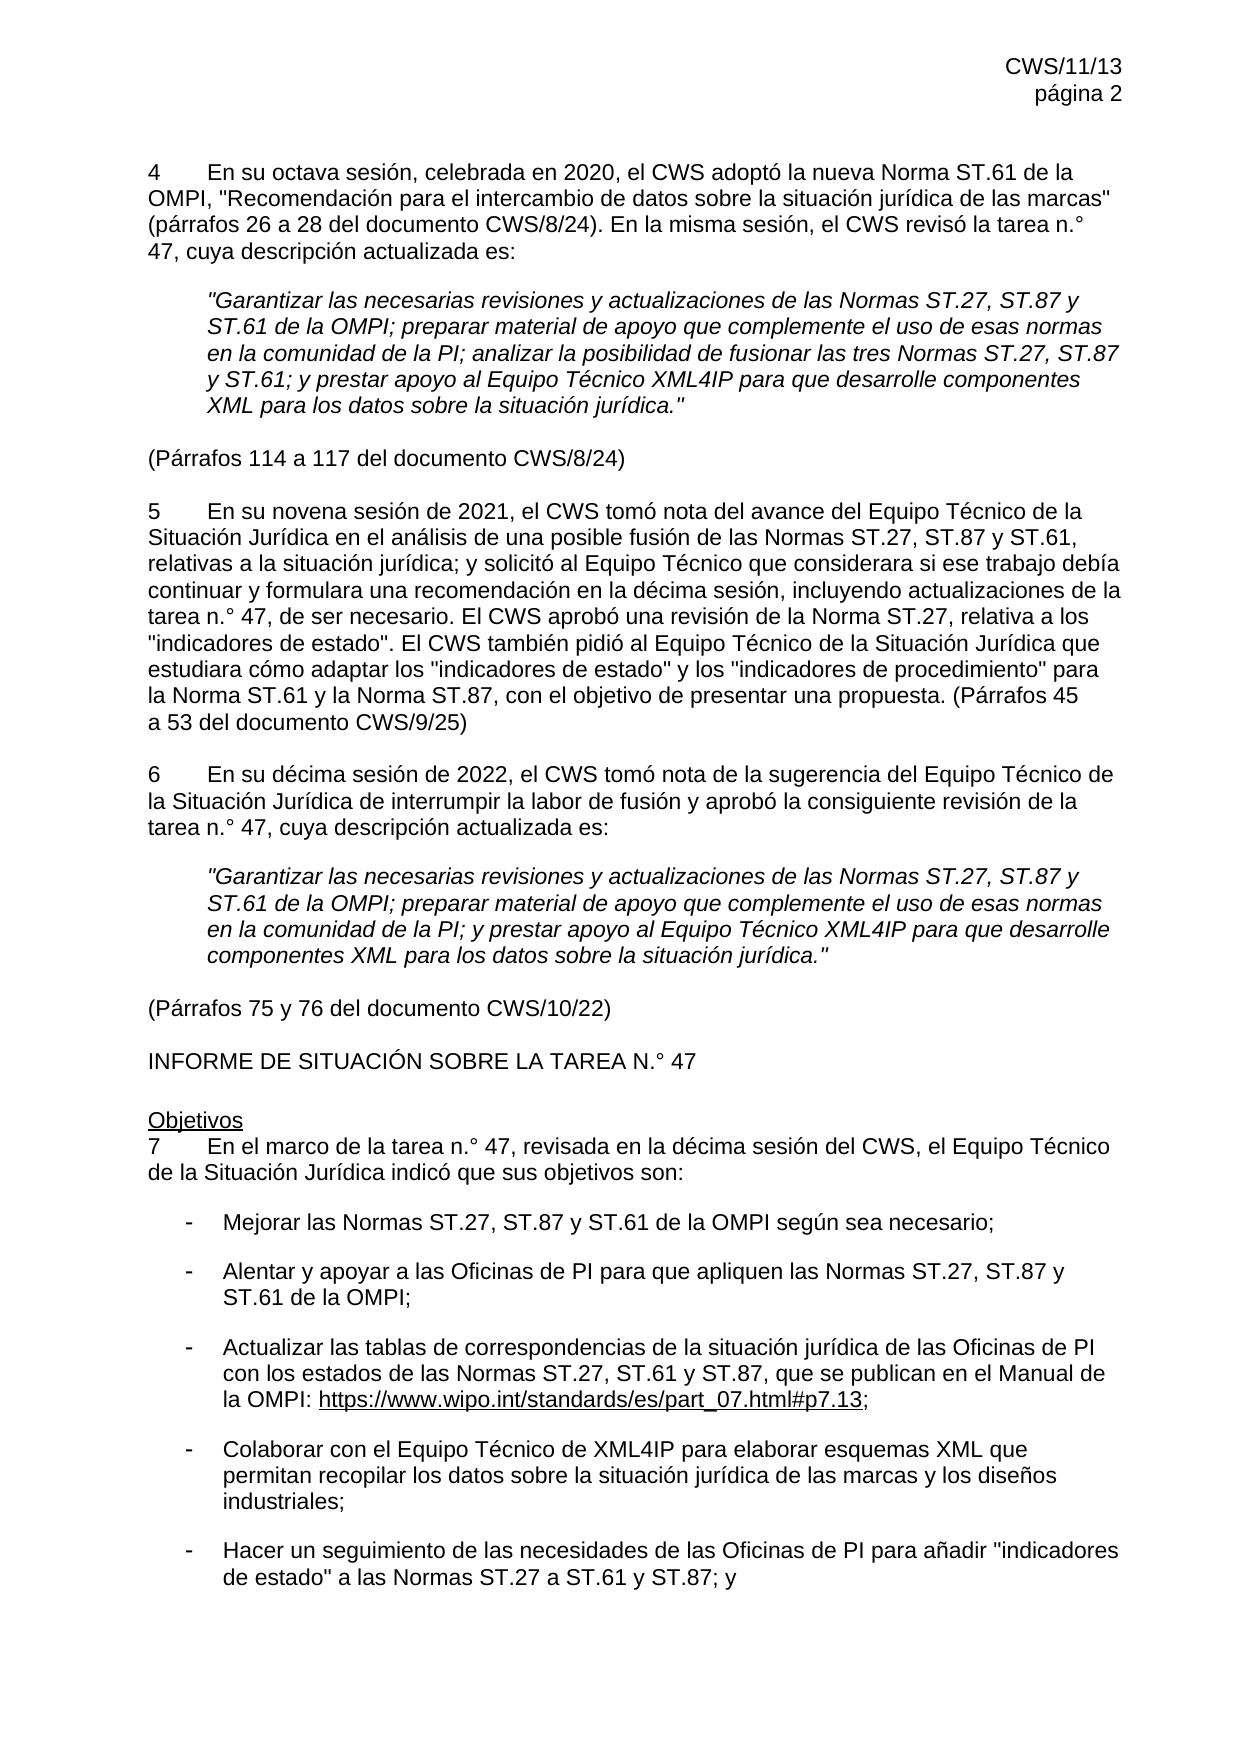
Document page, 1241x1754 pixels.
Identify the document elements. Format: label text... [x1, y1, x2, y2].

list Actualizar las tablas de correspondencias de la situación jurídica de las Oficinas de PI con los estados de las Normas ST.27, ST.61 y ST.87, que se publican en el Manual de la OMPI: https://www.wipo.int/standards/es/part_07.html#p7.13; [185, 1333, 1122, 1413]
list (Párrafos 75 y 76 del documento CWS/10/22) [148, 995, 1122, 1021]
list Mejorar las Normas ST.27, ST.87 y ST.61 de la OMPI según sea necesario; [185, 1209, 1122, 1235]
list En su décima sesión de 2022, el CWS tomó nota de la sugerencia del Equipo Técnico de la Situación Jurídica de interrumpir la labor de fusión y aprobó la consiguiente revisión de la tarea n.° 47, cuya descripción actualizada es: [148, 761, 1122, 840]
list Alentar y apoyar a las Oficinas de PI para que apliquen las Normas ST.27, ST.87 y ST.61 de la OMPI; [185, 1258, 1122, 1311]
list "Garantizar las necesarias revisiones y actualizaciones de las Normas ST.27, ST.87 y ST.61 de la OMPI; preparar material de apoyo que complemente el uso de esas normas en la comunidad de la PI; y prestar apoyo al Equipo Técnico XML4IP para que desarrolle componentes XML para los datos sobre la situación jurídica." [207, 863, 1122, 969]
list Hacer un seguimiento de las necesidades de las Oficinas de PI para añadir "indicadores de estado" a las Normas ST.27 a ST.61 y ST.87; y [185, 1537, 1122, 1590]
subtitle INFORME DE SITUACIÓN SOBRE LA TAREA N.° 47 [148, 1048, 1122, 1074]
list En su novena sesión de 2021, el CWS tomó nota del avance del Equipo Técnico de la Situación Jurídica en el análisis de una posible fusión de las Normas ST.27, ST.87 y ST.61, relativas a la situación jurídica; y solicitó al Equipo Técnico que considerara si ese trabajo debía continuar y formulara una recomendación en la décima sesión, incluyendo actualizaciones de la tarea n.° 47, de ser necesario. El CWS aprobó una revisión de la Norma ST.27, relativa a los "indicadores de estado". El CWS también pidió al Equipo Técnico de la Situación Jurídica que estudiara cómo adaptar los "indicadores de estado" y los "indicadores de procedimiento" para la Norma ST.61 y la Norma ST.87, con el objetivo de presentar una propuesta. (Párrafos 45 a 53 del documento CWS/9/25) [148, 498, 1122, 735]
list En el marco de la tarea n.° 47, revisada en la décima sesión del CWS, el Equipo Técnico de la Situación Jurídica indicó que sus objetivos son: [148, 1133, 1122, 1186]
list "Garantizar las necesarias revisiones y actualizaciones de las Normas ST.27, ST.87 y ST.61 de la OMPI; preparar material de apoyo que complemente el uso de esas normas en la comunidad de la PI; analizar la posibilidad de fusionar las tres Normas ST.27, ST.87 y ST.61; y prestar apoyo al Equipo Técnico XML4IP para que desarrolle componentes XML para los datos sobre la situación jurídica." [207, 287, 1122, 419]
list Colaborar con el Equipo Técnico de XML4IP para elaborar esquemas XML que permitan recopilar los datos sobre la situación jurídica de las marcas y los diseños industriales; [185, 1436, 1122, 1514]
list (Párrafos 114 a 117 del documento CWS/8/24) [148, 445, 1122, 471]
subtitle Objetivos [148, 1107, 1122, 1133]
list En su octava sesión, celebrada en 2020, el CWS adoptó la nueva Norma ST.61 de la OMPI, "Recomendación para el intercambio de datos sobre la situación jurídica de las marcas" (párrafos 26 a 28 del documento CWS/8/24). En la misma sesión, el CWS revisó la tarea n.° 47, cuya descripción actualizada es: [148, 158, 1122, 264]
